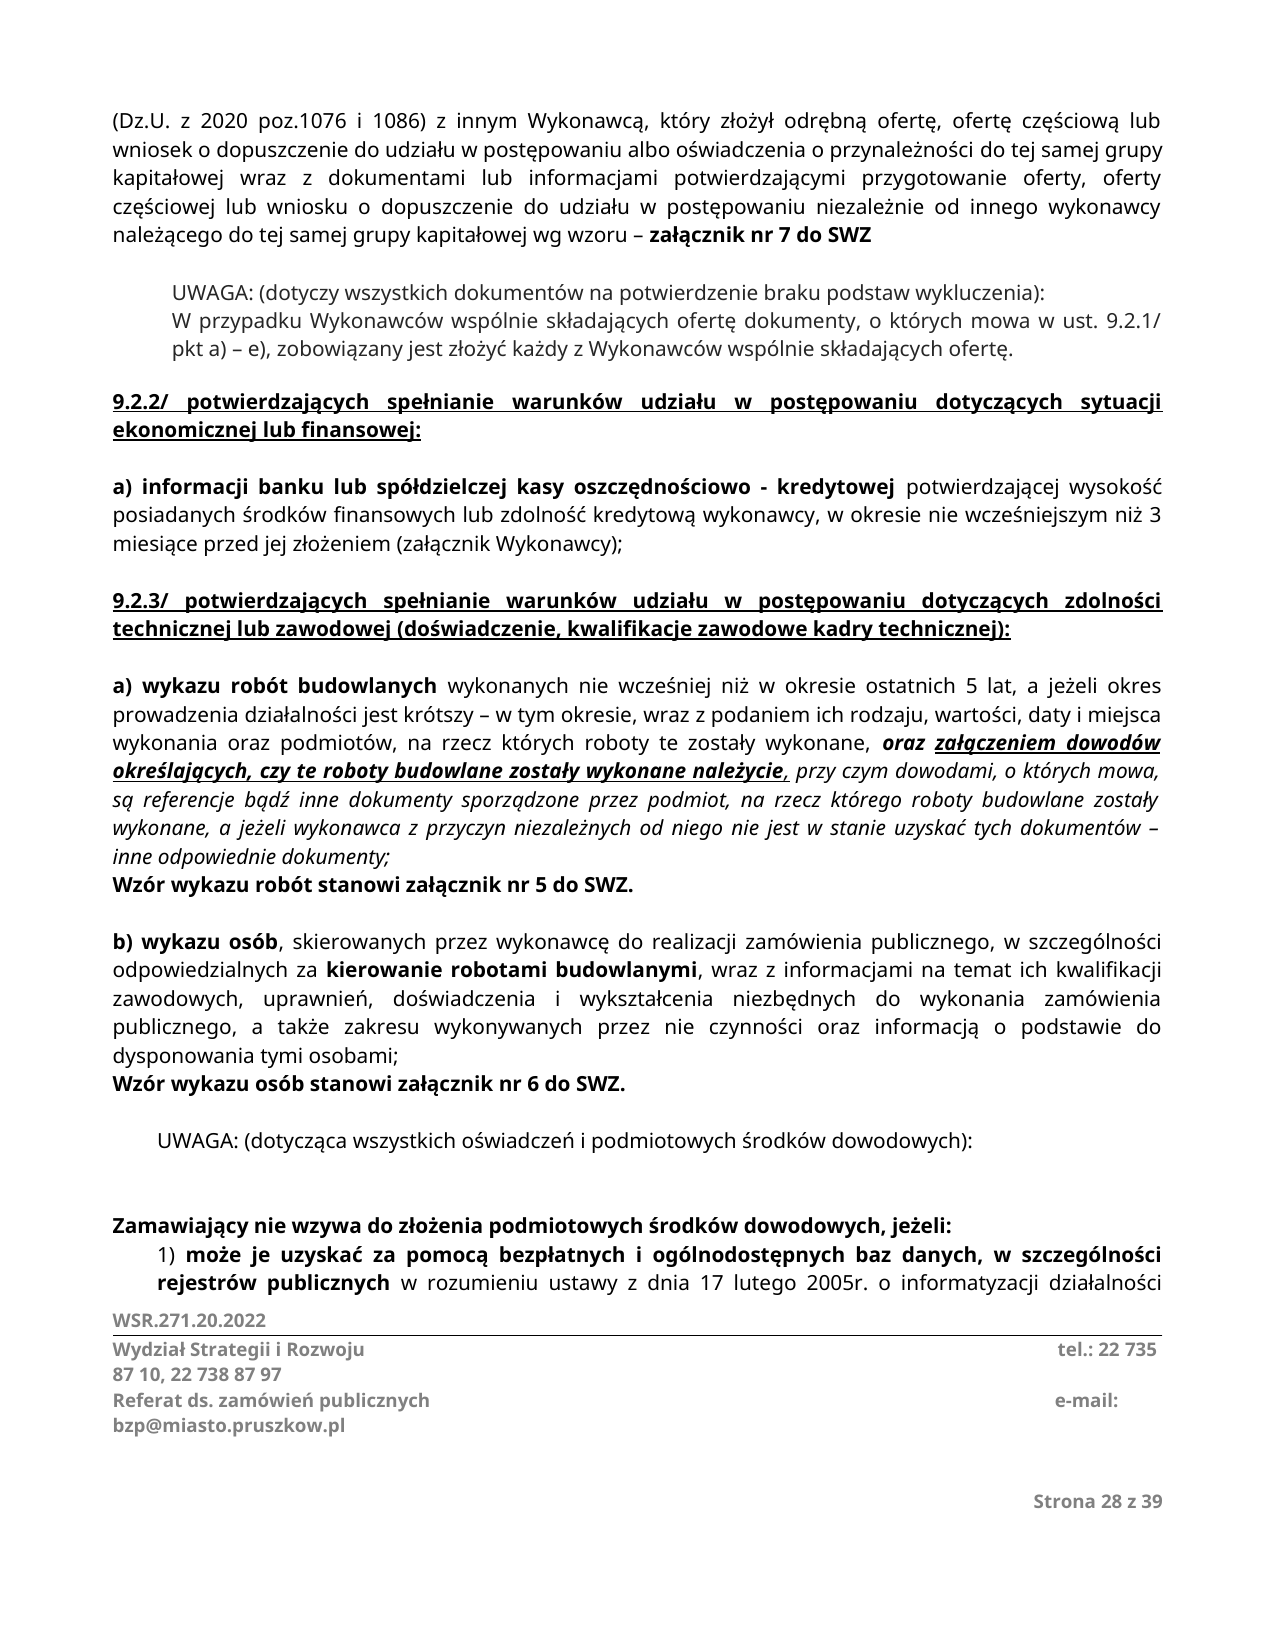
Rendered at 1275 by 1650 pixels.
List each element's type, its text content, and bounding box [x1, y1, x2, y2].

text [157, 1240, 1162, 1297]
text b) wykazu osób, skierowanych przez wykonawcę do realizacji zamówienia publicznego, w szczególności odpowiedzialnych za kierowanie robotami budowlanymi, wraz z informacjami na temat ich kwalifikacji zawodowych, uprawnień, doświadczenia i wykształcenia niezbędnych do wykonania zamówienia publicznego, a także zakresu wykonywanych przez nie czynności oraz informacją o podstawie do dysponowania tymi osobami; [112, 927, 1162, 1069]
text UWAGA: (dotycząca wszystkich oświadczeń i podmiotowych środków dowodowych): [157, 1126, 1162, 1155]
text 9.2.3/ potwierdzających spełnianie warunków udziału w postępowaniu dotyczących zdolności technicznej lub zawodowej (doświadczenie, kwalifikacje zawodowe kadry technicznej): [112, 586, 1162, 610]
text 9.2.2/ potwierdzających spełnianie warunków udziału w postępowaniu dotyczących sytuacji ekonomicznej lub finansowej: [112, 387, 1162, 411]
text W przypadku Wykonawców wspólnie składających ofertę dokumenty, o których mowa w ust. 9.2.1/ pkt a) – e), zobowiązany jest złożyć każdy z Wykonawców wspólnie składających ofertę. [172, 306, 1162, 363]
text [112, 107, 1162, 249]
text a) wykazu robót budowlanych wykonanych nie wcześniej niż w okresie ostatnich 5 lat, a jeżeli okres prowadzenia działalności jest krótszy – w tym okresie, wraz z podaniem ich rodzaju, wartości, daty i miejsca wykonania oraz podmiotów, na rzecz których roboty te zostały wykonane, oraz załączeniem dowodów określających, czy te roboty budowlane zostały wykonane należycie, przy czym dowodami, o których mowa, są referencje bądź inne dokumenty sporządzone przez podmiot, na rzecz którego roboty budowlane zostały wykonane, a jeżeli wykonawca z przyczyn niezależnych od niego nie jest w stanie uzyskać tych dokumentów – inne odpowiednie dokumenty; [112, 671, 1162, 870]
text Zamawiający nie wzywa do złożenia podmiotowych środków dowodowych, jeżeli: [112, 1212, 1162, 1240]
text UWAGA: (dotyczy wszystkich dokumentów na potwierdzenie braku podstaw wykluczenia): [172, 278, 1162, 306]
text 9.2.3/ potwierdzających spełnianie warunków udziału w postępowaniu dotyczących zdolności technicznej lub zawodowej (doświadczenie, kwalifikacje zawodowe kadry technicznej): [112, 611, 1162, 643]
text a) informacji banku lub spółdzielczej kasy oszczędnościowo - kredytowej potwierdzającej wysokość posiadanych środków finansowych lub zdolność kredytową wykonawcy, w okresie nie wcześniejszym niż 3 miesiące przed jej złożeniem (załącznik Wykonawcy); [112, 472, 1162, 557]
text Wzór wykazu robót stanowi załącznik nr 5 do SWZ. [112, 870, 1162, 899]
text 9.2.2/ potwierdzających spełnianie warunków udziału w postępowaniu dotyczących sytuacji ekonomicznej lub finansowej: [112, 412, 1162, 444]
text Wzór wykazu osób stanowi załącznik nr 6 do SWZ. [112, 1069, 1162, 1098]
